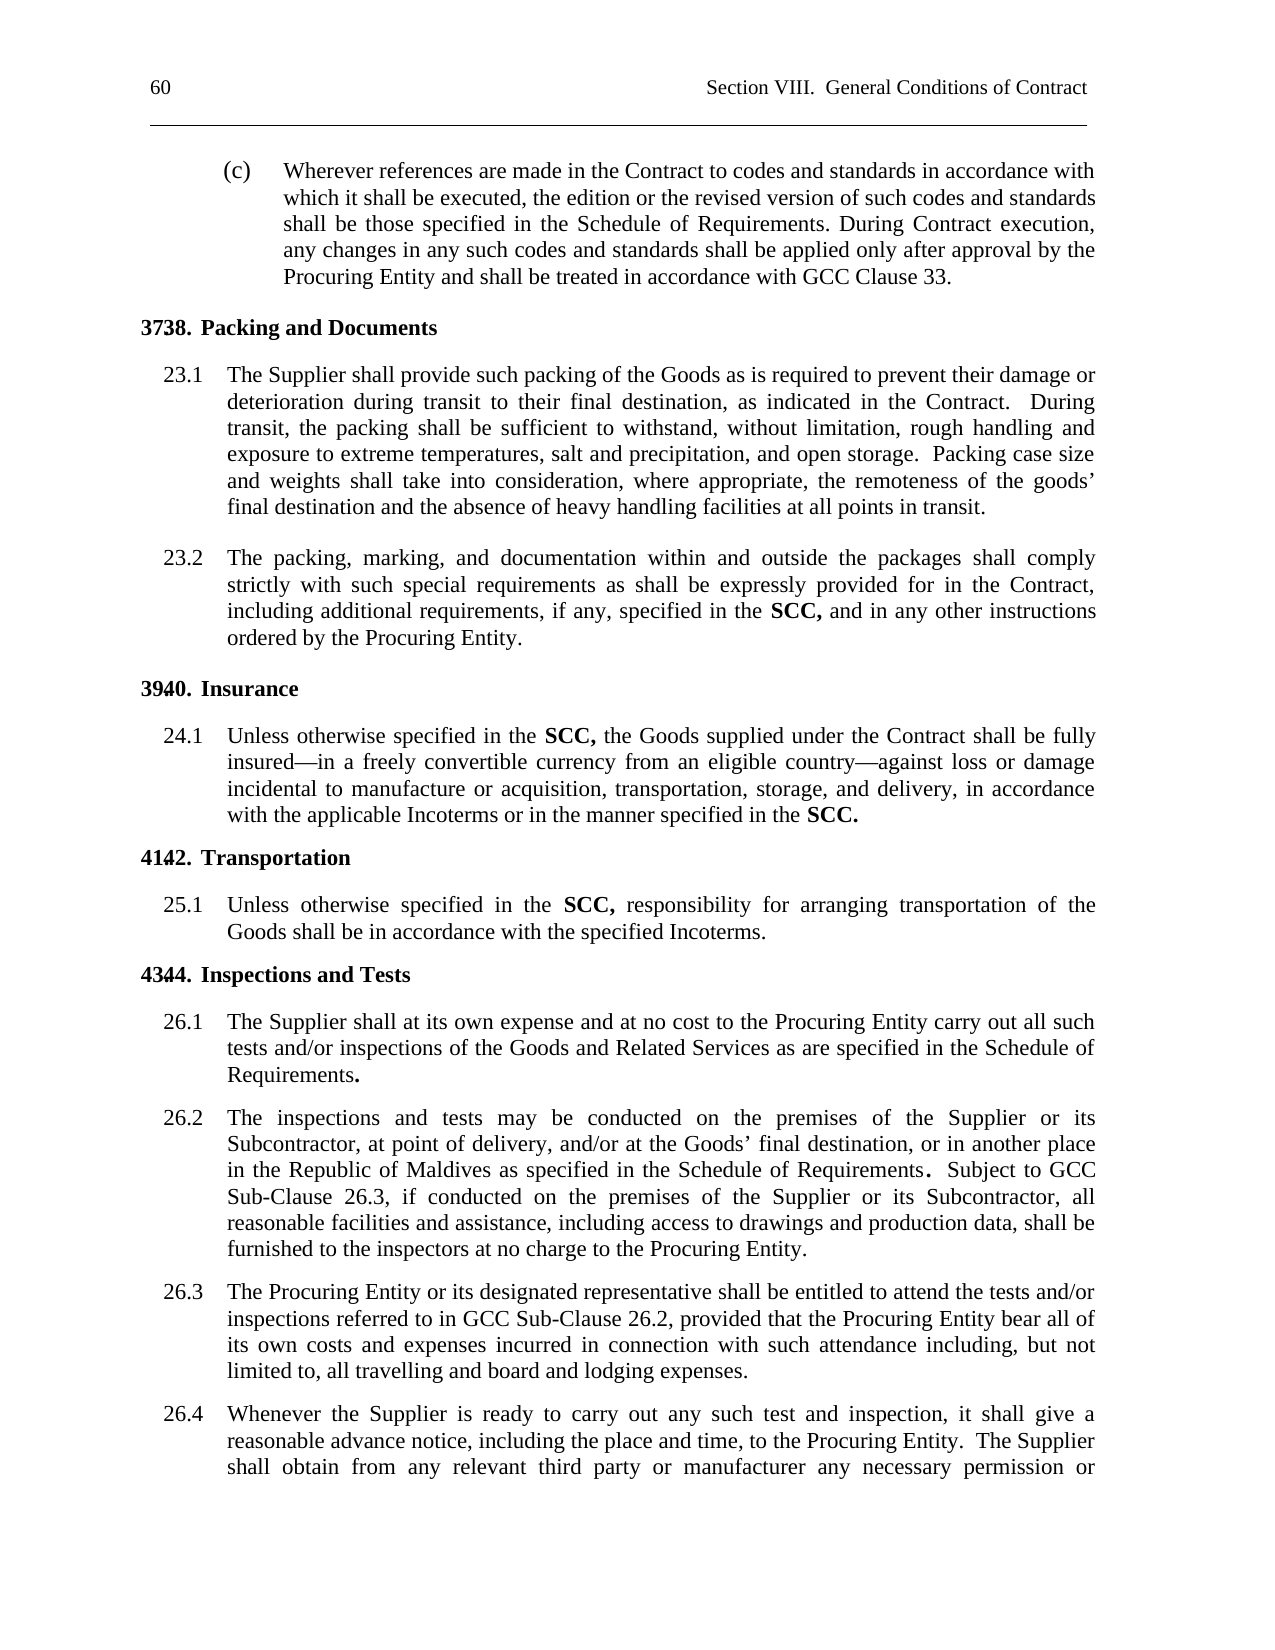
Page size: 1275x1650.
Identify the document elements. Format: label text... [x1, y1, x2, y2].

table_cell Insurance 24.1 Unless otherwise specified in the SCC, the Goods supplied under the Contract shall be fully insured—in a freely convertible currency from an eligible country—against loss or damage incidental to manufacture or acquisition, transportation, storage, and delivery, in accordance with the applicable Incoterms or in the manner specified in the SCC. [152, 675, 1108, 844]
table_cell Packing and Documents 23.1 The Supplier shall provide such packing of the Goods as is required to prevent their damage or deterioration during transit to their final destination, as indicated in the Contract. During transit, the packing shall be sufficient to withstand, without limitation, rough handling and exposure to extreme temperatures, salt and precipitation, and open storage. Packing case size and weights shall take into consideration, where appropriate, the remoteness of the goods’ final destination and the absence of heavy handling facilities at all points in transit. 23.2 The packing, marking, and documentation within and outside the packages shall comply strictly with such special requirements as shall be expressly provided for in the Contract, including additional requirements, if any, specified in the SCC, and in any other instructions ordered by the Procuring Entity. [152, 314, 1108, 675]
table_cell Transportation 25.1 Unless otherwise specified in the SCC, responsibility for arranging transportation of the Goods shall be in accordance with the specified Incoterms. [152, 844, 1108, 961]
